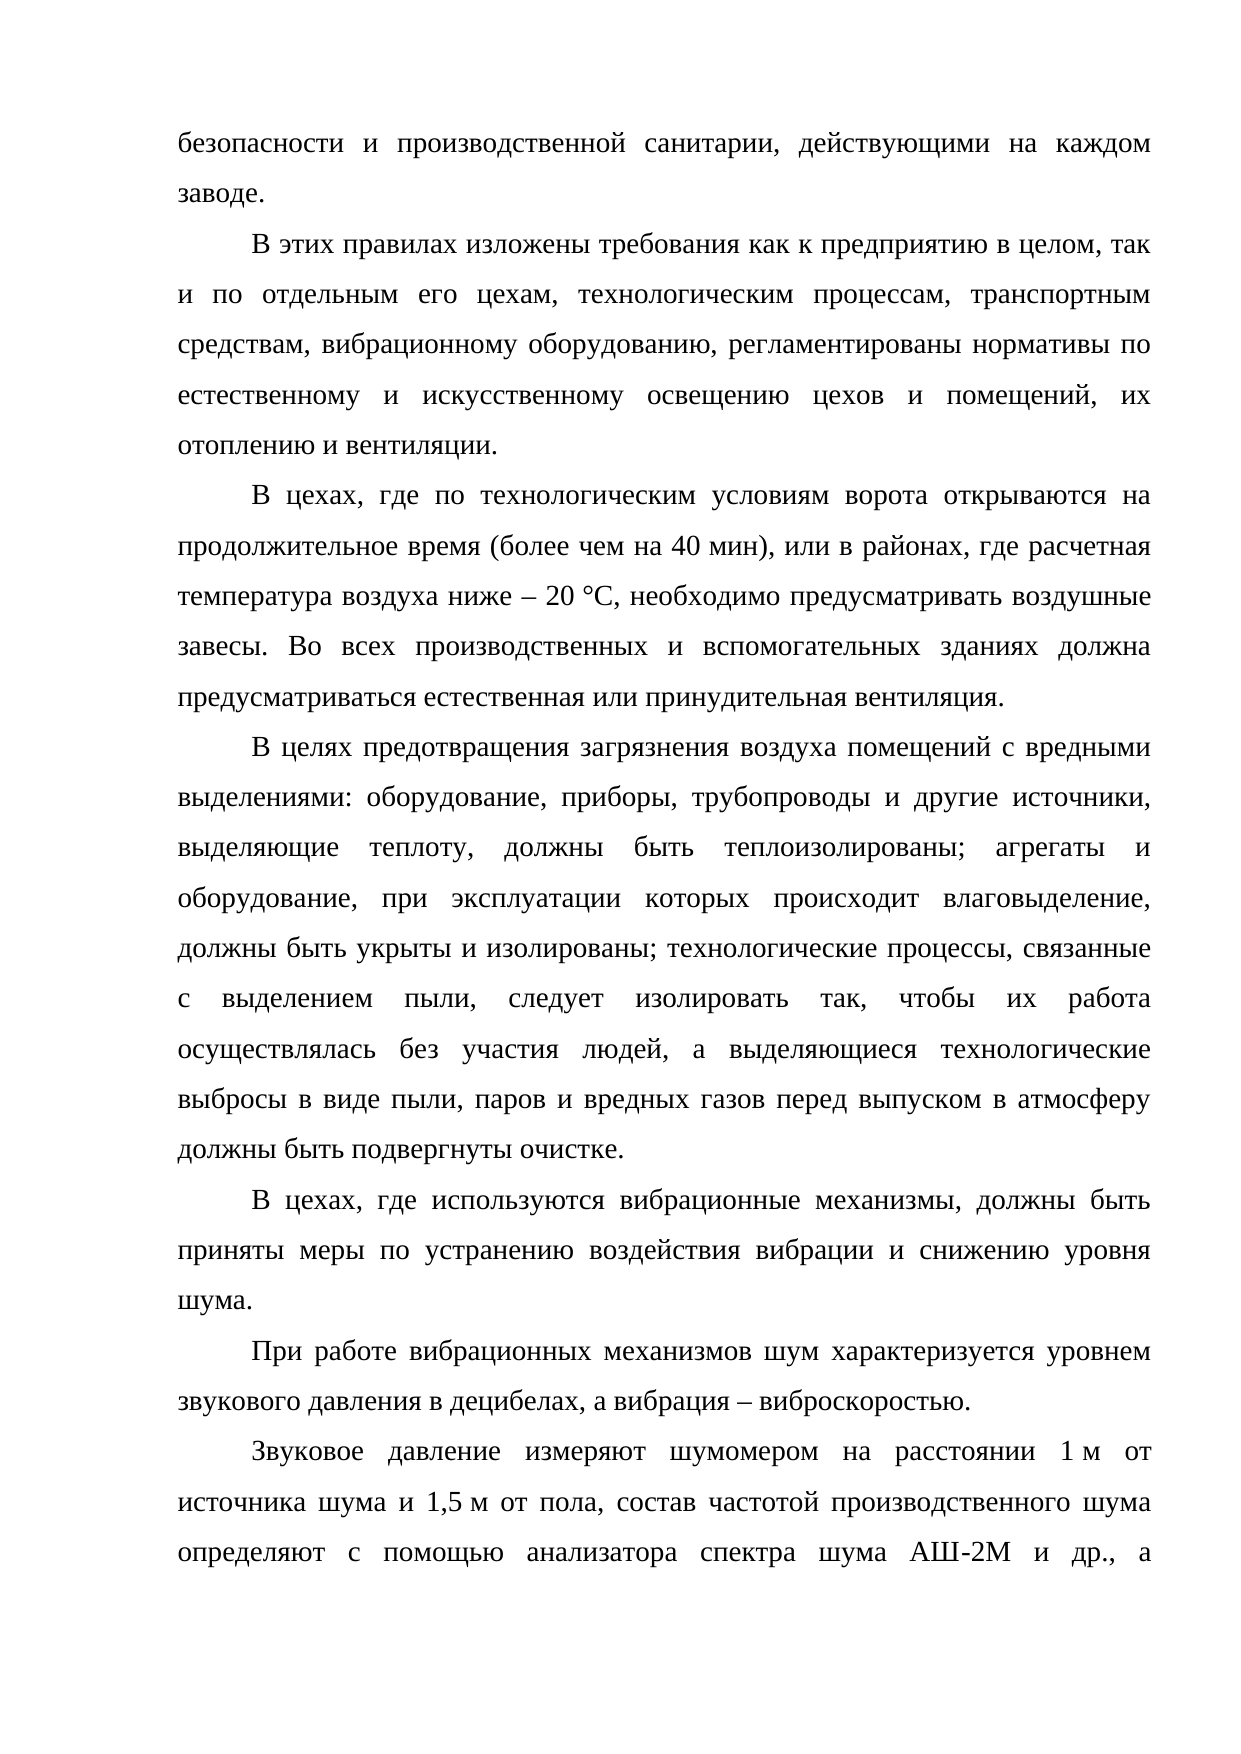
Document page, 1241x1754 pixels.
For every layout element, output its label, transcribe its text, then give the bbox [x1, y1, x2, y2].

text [177, 125, 1152, 209]
text В этих правилах изложены требования как к предприятию в целом, так и по отдельным его цехам, технологическим процессам, транспортным средствам, вибрационному оборудованию, регламентированы нормативы по естественному и искусственному освещению цехов и помещений, их отоплению и вентиляции. [177, 226, 1152, 461]
text В цехах, где используются вибрационные механизмы, должны быть приняты меры по устранению воздействия вибрации и снижению уровня шума. [177, 1182, 1152, 1316]
text При работе вибрационных механизмов шум характеризуется уровнем звукового давления в децибелах, а вибрация – виброскоростью. [177, 1333, 1152, 1417]
text В цехах, где по технологическим условиям ворота открываются на продолжительное время (более чем на 40 мин), или в районах, где расчетная температура воздуха ниже – 20 °С, необходимо предусматривать воздушные завесы. Во всех производственных и вспомогательных зданиях должна предусматриваться естественная или принудительная вентиляция. [177, 477, 1152, 712]
text В целях предотвращения загрязнения воздуха помещений с вредными выделениями: оборудование, приборы, трубопроводы и другие источники, выделяющие теплоту, должны быть теплоизолированы; агрегаты и оборудование, при эксплуатации которых происходит влаговыделение, должны быть укрыты и изолированы; технологические процессы, связанные с выделением пыли, следует изолировать так, чтобы их работа осуществлялась без участия людей, а выделяющиеся технологические выбросы в виде пыли, паров и вредных газов перед выпуском в атмосферу должны быть подвергнуты очистке. [177, 729, 1152, 1165]
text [177, 1433, 1152, 1567]
